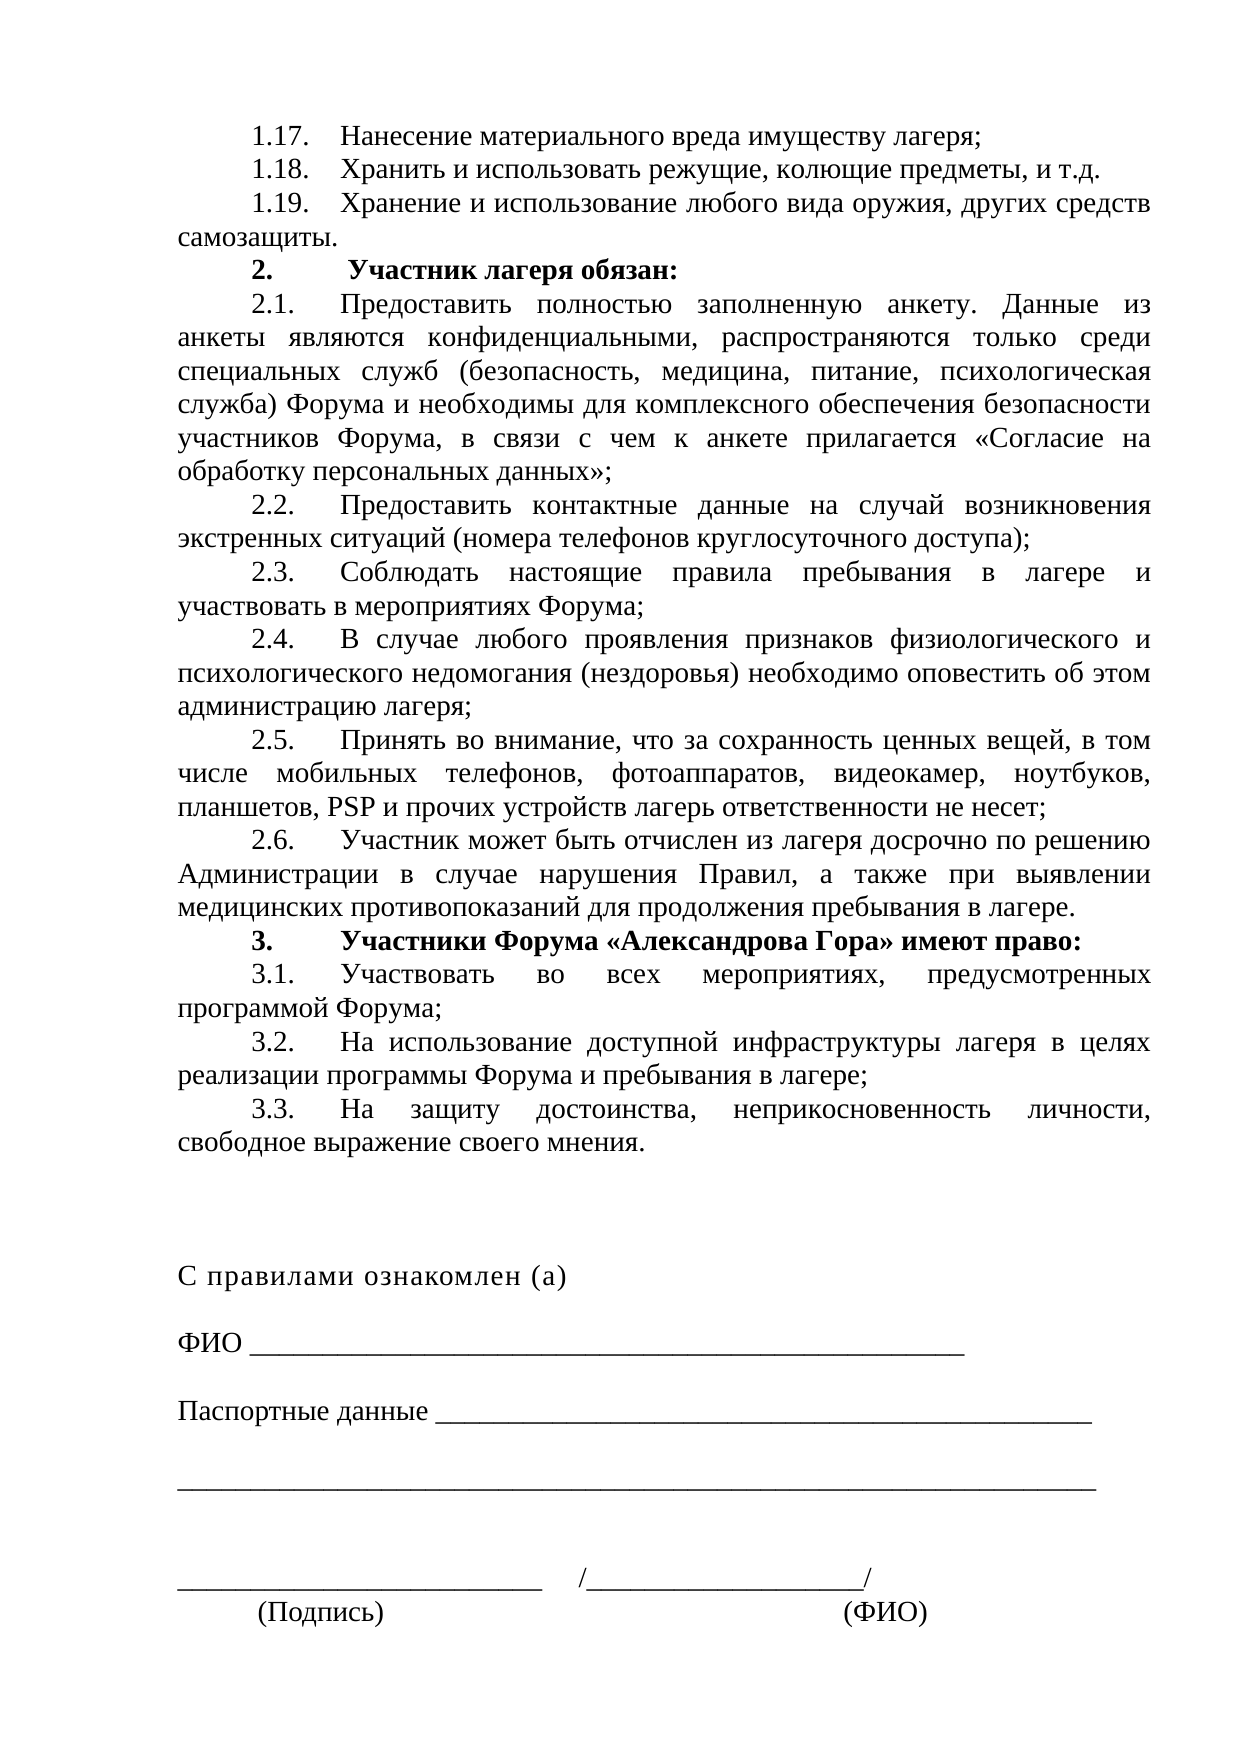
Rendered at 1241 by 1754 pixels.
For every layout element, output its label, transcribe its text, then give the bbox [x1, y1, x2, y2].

text _________________________ /___________________/ [177, 1560, 1152, 1594]
text Паспортные данные _____________________________________________ [177, 1393, 1152, 1426]
list Нанесение материального вреда имуществу лагеря; [177, 118, 1152, 152]
list Предоставить полностью заполненную анкету. Данные из анкеты являются конфиденциальными, распространяются только среди специальных служб (безопасность, медицина, питание, психологическая служба) Форума и необходимы для комплексного обеспечения безопасности участников Форума, в связи с чем к анкете прилагается «Согласие на обработку персональных данных»; [177, 286, 1152, 487]
list Хранить и использовать режущие, колющие предметы, и т.д. [177, 152, 1152, 185]
subtitle С правилами ознакомлен (а) [177, 1258, 1152, 1292]
list Принять во внимание, что за сохранность ценных вещей, в том числе мобильных телефонов, фотоаппаратов, видеокамер, ноутбуков, планшетов, PSP и прочих устройств лагерь ответственности не несет; [177, 722, 1152, 822]
list Участник лагеря обязан: [177, 252, 1152, 286]
list Хранение и использование любого вида оружия, других средств самозащиты. [177, 185, 1152, 252]
list Предоставить контактные данные на случай возникновения экстренных ситуаций (номера телефонов круглосуточного доступа); [177, 487, 1152, 554]
text (Подпись) (ФИО) [177, 1594, 1152, 1627]
list На защиту достоинства, неприкосновенность личности, свободное выражение своего мнения. [177, 1091, 1152, 1158]
text _______________________________________________________________ [177, 1460, 1152, 1493]
list Участник может быть отчислен из лагеря досрочно по решению Администрации в случае нарушения Правил, а также при выявлении медицинских противопоказаний для продолжения пребывания в лагере. [177, 822, 1152, 923]
list На использование доступной инфраструктуры лагеря в целях реализации программы Форума и пребывания в лагере; [177, 1024, 1152, 1091]
list Участники Форума «Александрова Гора» имеют право: [177, 923, 1152, 957]
list Участвовать во всех мероприятиях, предусмотренных программой Форума; [177, 957, 1152, 1024]
text ФИО _________________________________________________ [177, 1326, 1152, 1359]
list Соблюдать настоящие правила пребывания в лагере и участвовать в мероприятиях Форума; [177, 554, 1152, 621]
list В случае любого проявления признаков физиологического и психологического недомогания (нездоровья) необходимо оповестить об этом администрацию лагеря; [177, 621, 1152, 722]
